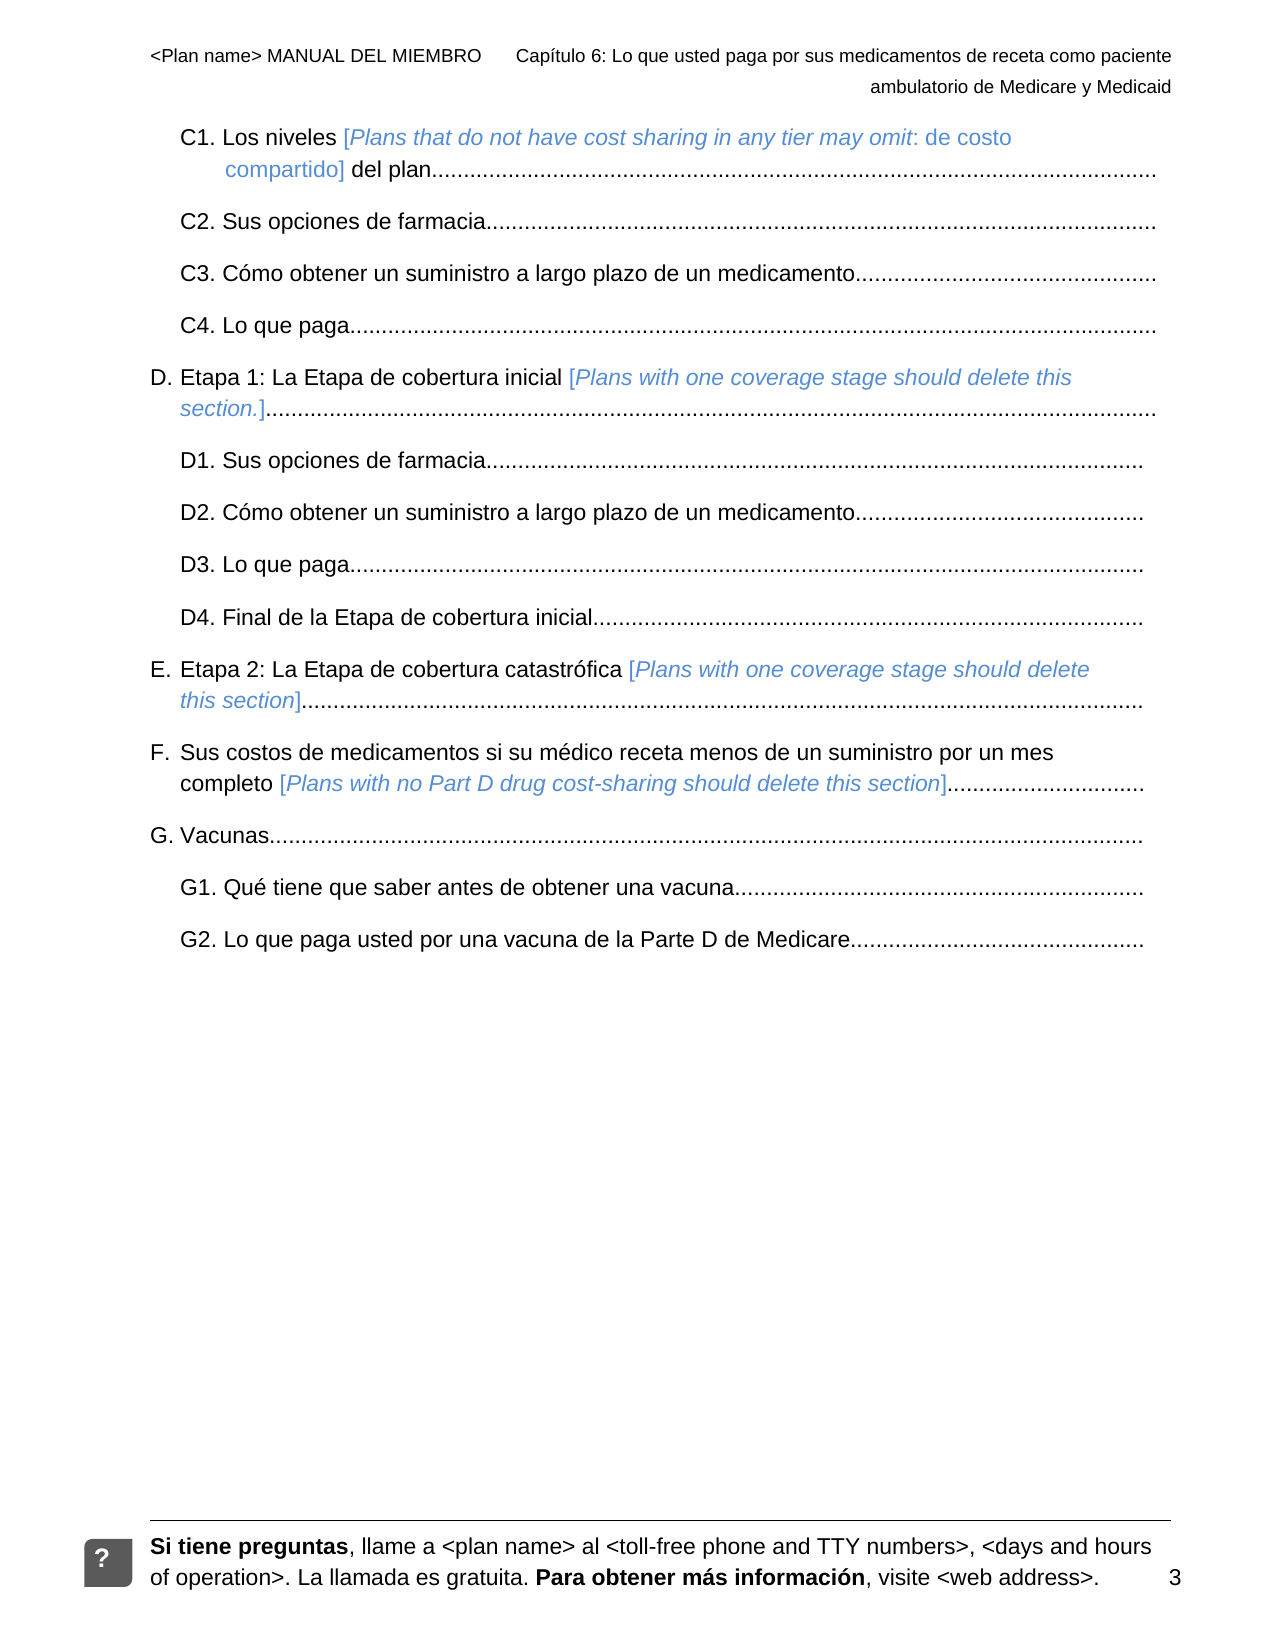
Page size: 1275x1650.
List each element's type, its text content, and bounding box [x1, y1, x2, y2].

text D3. Lo que paga 11 [180, 548, 1096, 579]
text C2. Sus opciones de farmacia 7 [180, 204, 1096, 235]
text G1. Qué tiene que saber antes de obtener una vacuna 14 [180, 871, 1096, 902]
text D1. Sus opciones de farmacia 10 [180, 444, 1096, 475]
text C1. Los niveles [Plans that do not have cost sharing in any tier may omit: de costo compartido] del plan 7 [180, 121, 1096, 183]
text D2. Cómo obtener un suministro a largo plazo de un medicamento 11 [180, 496, 1096, 527]
text F. Sus costos de medicamentos si su médico receta menos de un suministro por un mes completo [Plans with no Part D drug cost-sharing should delete this section] 13 [150, 735, 1096, 798]
text D. Etapa 1: La Etapa de cobertura inicial [Plans with one coverage stage should delete this section.] 9 [150, 360, 1096, 423]
text C4. Lo que paga 8 [180, 308, 1096, 339]
text G. Vacunas 14 [150, 819, 1096, 850]
text C3. Cómo obtener un suministro a largo plazo de un medicamento 8 [180, 256, 1096, 287]
text D4. Final de la Etapa de cobertura inicial 13 [180, 600, 1096, 631]
text E. Etapa 2: La Etapa de cobertura catastrófica [Plans with one coverage stage should delete this section] 13 [150, 652, 1096, 714]
text G2. Lo que paga usted por una vacuna de la Parte D de Medicare 15 [180, 923, 1096, 954]
